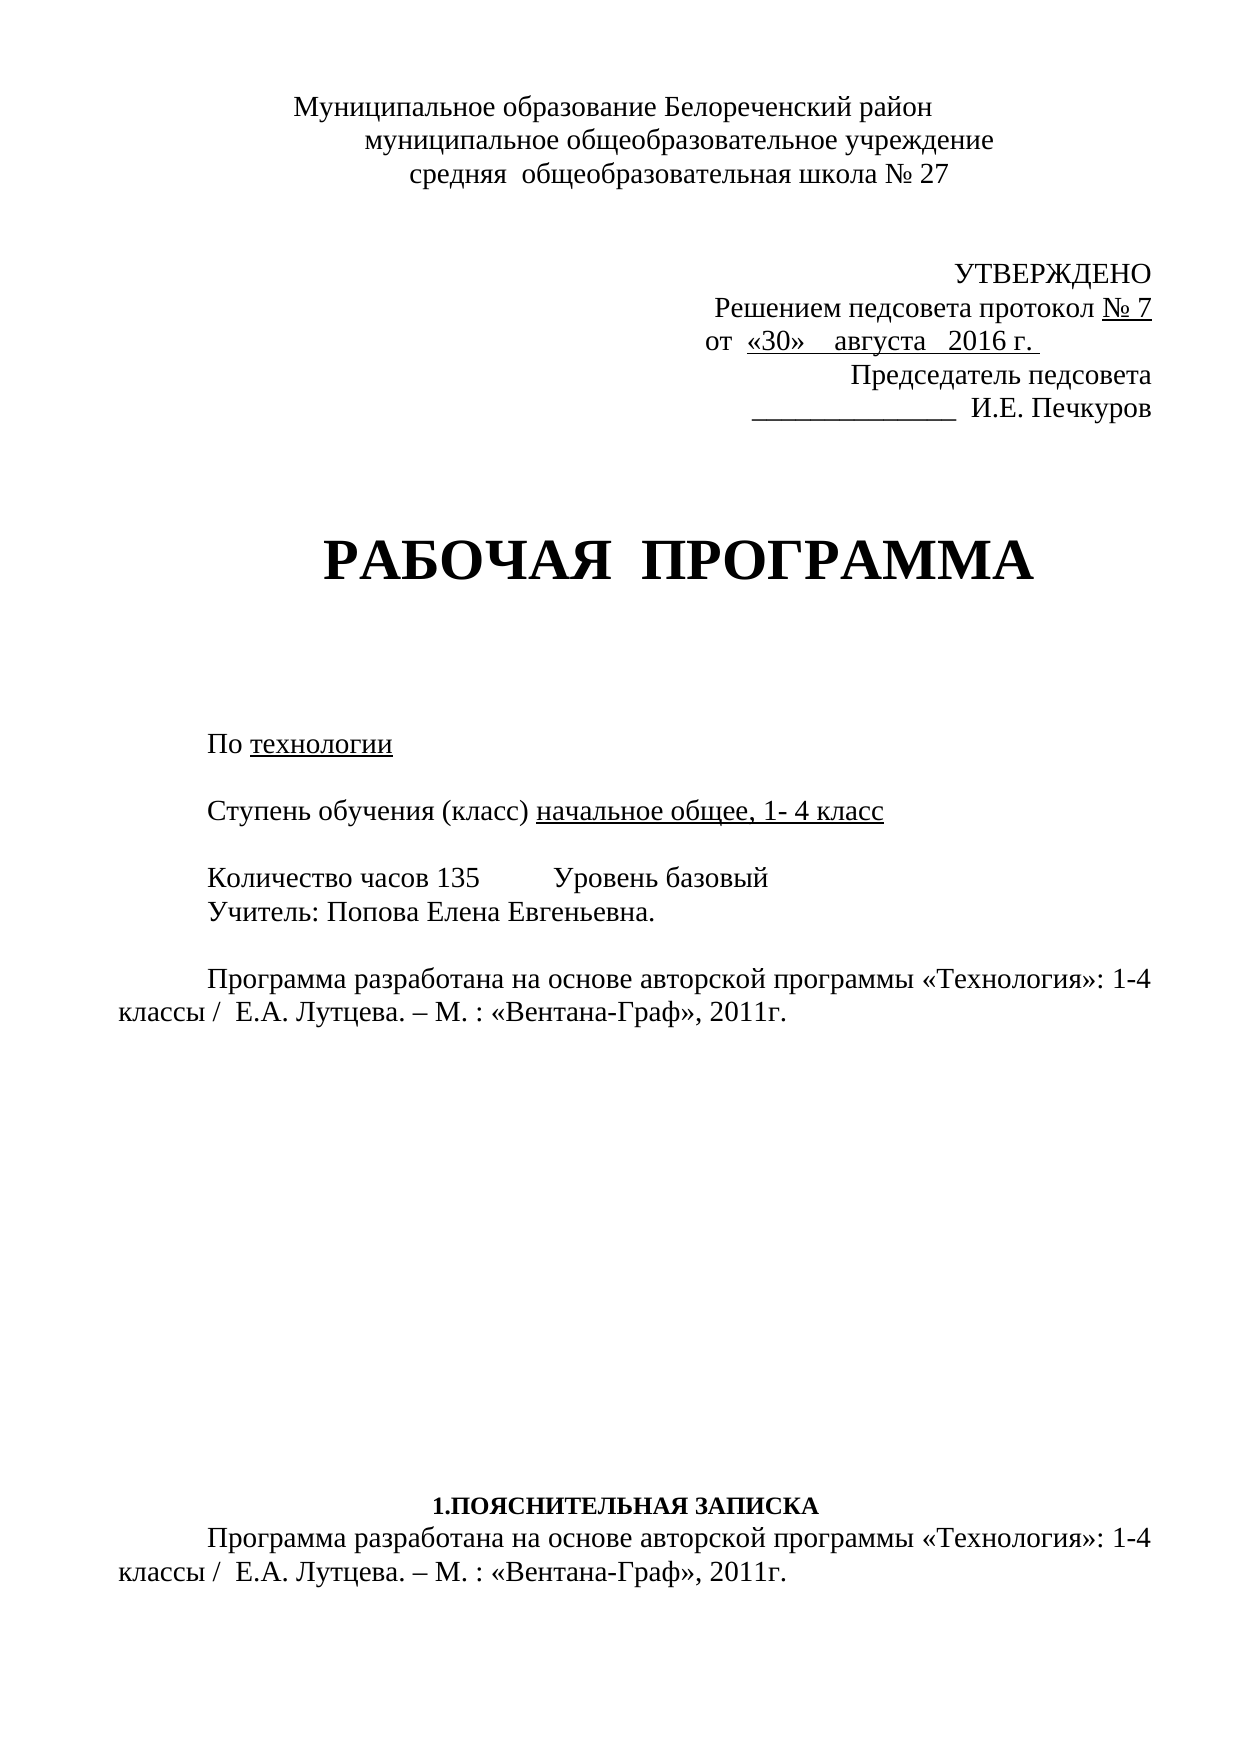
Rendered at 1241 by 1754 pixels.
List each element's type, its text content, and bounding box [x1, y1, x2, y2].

text от «30» августа 2016 г. [118, 323, 1152, 357]
text По технологии [118, 726, 1152, 759]
text УТВЕРЖДЕНО [118, 256, 1152, 290]
text Программа разработана на основе авторской программы «Технология»: 1-4 классы / Е.А. Лутцева. – М. : «Вентана-Граф», 2011г. [118, 961, 1152, 1028]
text Программа разработана на основе авторской программы «Технология»: 1-4 классы / Е.А. Лутцева. – М. : «Вентана-Граф», 2011г. [118, 1520, 1152, 1587]
text Количество часов 135 Уровень базовый [118, 860, 1152, 894]
text РАБОЧАЯ ПРОГРАММА [118, 525, 1152, 592]
text муниципальное общеобразовательное учреждение [118, 122, 1152, 156]
text Муниципальное образование Белореченский район [118, 89, 1152, 122]
text ______________ И.Е. Печкуров [118, 391, 1152, 424]
text Решением педсовета протокол № 7 [118, 290, 1152, 323]
text 1.ПОЯСНИТЕЛЬНАЯ ЗАПИСКА [118, 1491, 1152, 1520]
text Председатель педсовета [118, 357, 1152, 391]
text Ступень обучения (класс) начальное общее, 1- 4 класс [118, 793, 1152, 827]
text Учитель: Попова Елена Евгеньевна. [118, 894, 1152, 927]
text средняя общеобразовательная школа № 27 [118, 156, 1152, 189]
